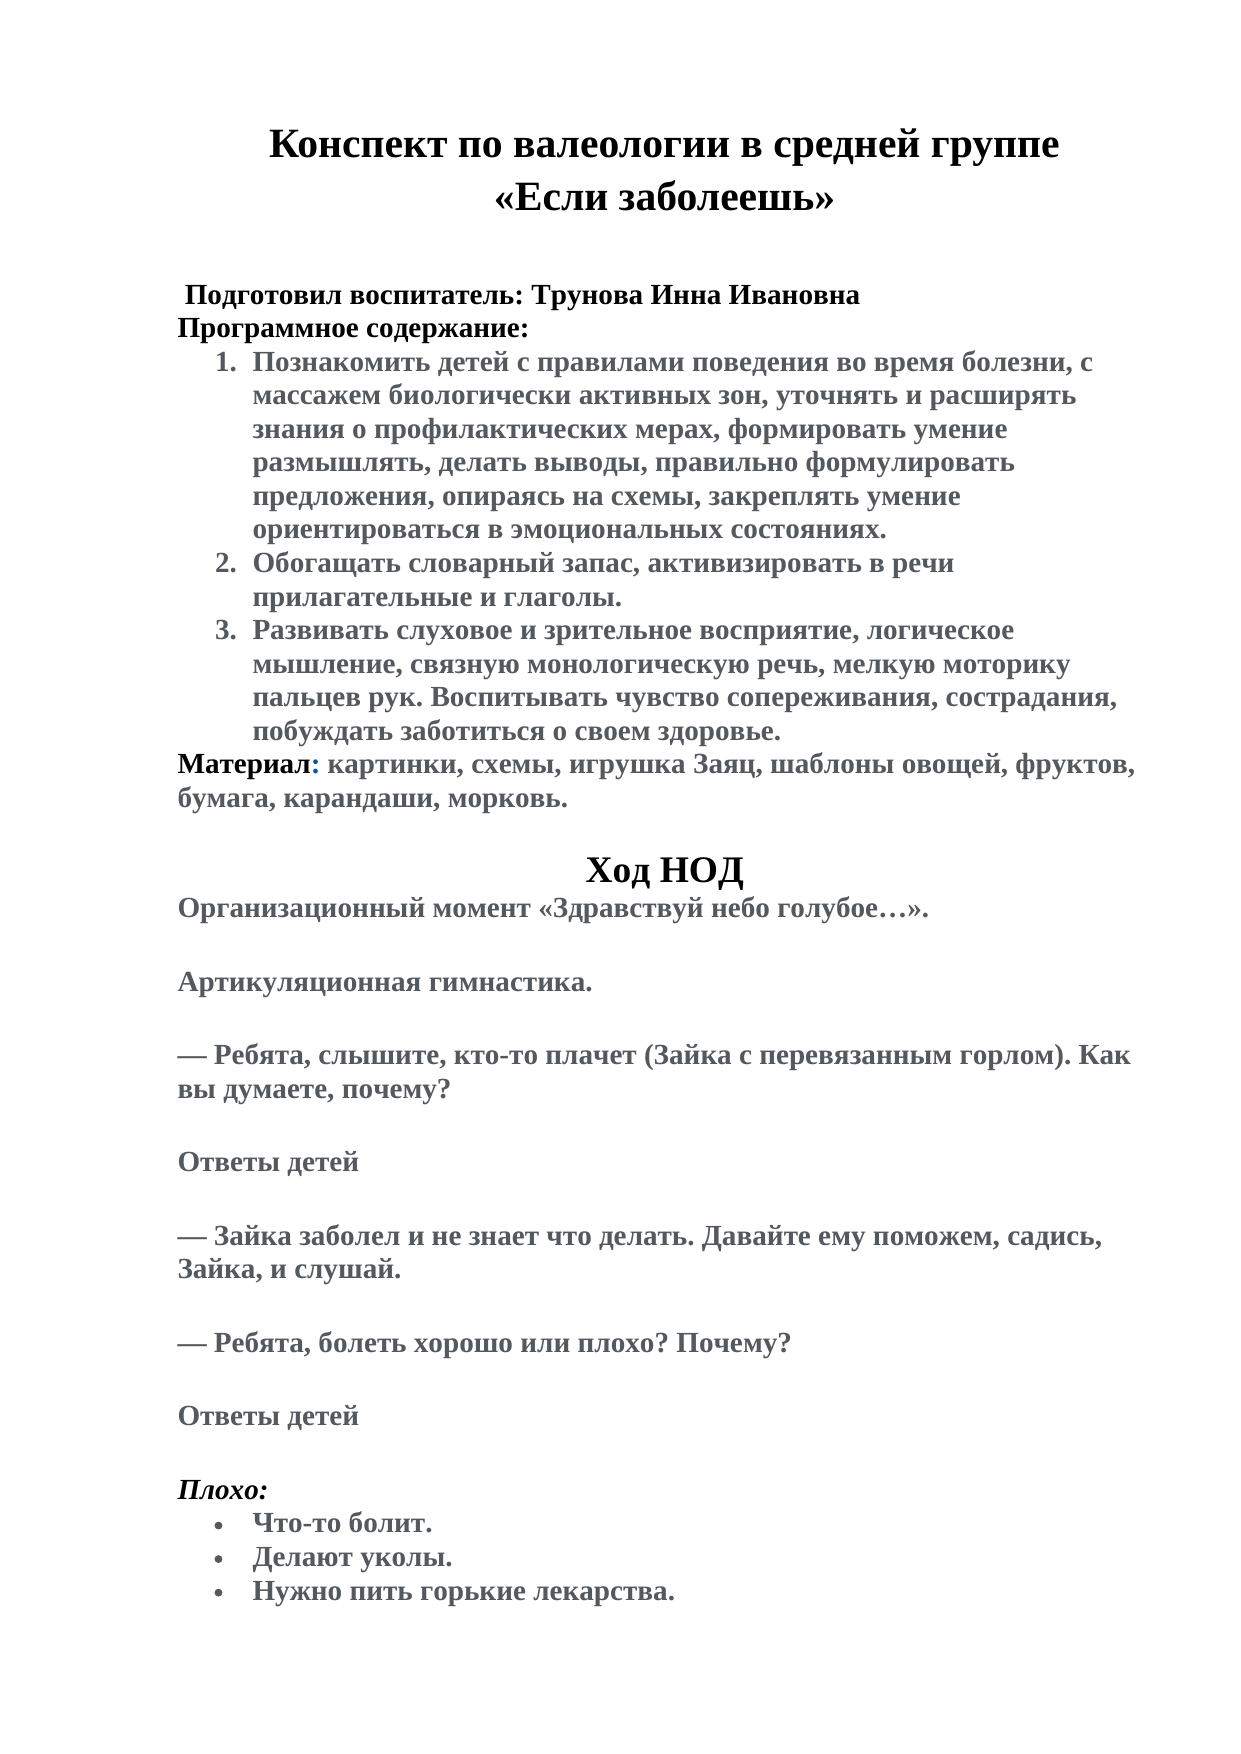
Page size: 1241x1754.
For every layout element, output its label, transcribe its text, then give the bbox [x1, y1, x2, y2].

list Развивать слуховое и зрительное восприятие, логическое мышление, связную монологическую речь, мелкую моторику пальцев рук. Воспитывать чувство сопереживания, сострадания, побуждать заботиться о своем здоровье. [215, 612, 1152, 746]
text Конспект по валеологии в средней группе [177, 118, 1152, 166]
text Материал: картинки, схемы, игрушка Заяц, шаблоны овощей, фруктов, бумага, карандаши, морковь. [177, 746, 1152, 813]
text — Ребята, болеть хорошо или плохо? Почему? [177, 1325, 1152, 1358]
text Организационный момент «Здравствуй небо голубое…». [177, 890, 1152, 924]
text Программное содержание: [177, 310, 1152, 344]
text «Если заболеешь» [177, 171, 1152, 219]
list Что-то болит. [215, 1506, 1152, 1539]
text Ответы детей [177, 1144, 1152, 1178]
text Подготовил воспитатель: Трунова Инна Ивановна [177, 277, 1152, 310]
text Плохо: [177, 1472, 1152, 1506]
text Ответы детей [177, 1398, 1152, 1432]
list Делают уколы. [215, 1539, 1152, 1573]
text — Ребята, слышите, кто-то плачет (Зайка с перевязанным горлом). Как вы думаете, почему? [177, 1037, 1152, 1104]
list Нужно пить горькие лекарства. [215, 1573, 1152, 1606]
text — Зайка заболел и не знает что делать. Давайте ему поможем, садись, Зайка, и слушай. [177, 1218, 1152, 1285]
list Познакомить детей с правилами поведения во время болезни, с массажем биологически активных зон, уточнять и расширять знания о профилактических мерах, формировать умение размышлять, делать выводы, правильно формулировать предложения, опираясь на схемы, закреплять умение ориентироваться в эмоциональных состояниях. [215, 344, 1152, 545]
text Артикуляционная гимнастика. [177, 964, 1152, 997]
list Обогащать словарный запас, активизировать в речи прилагательные и глаголы. [215, 545, 1152, 612]
text Ход НОД [177, 847, 1152, 890]
